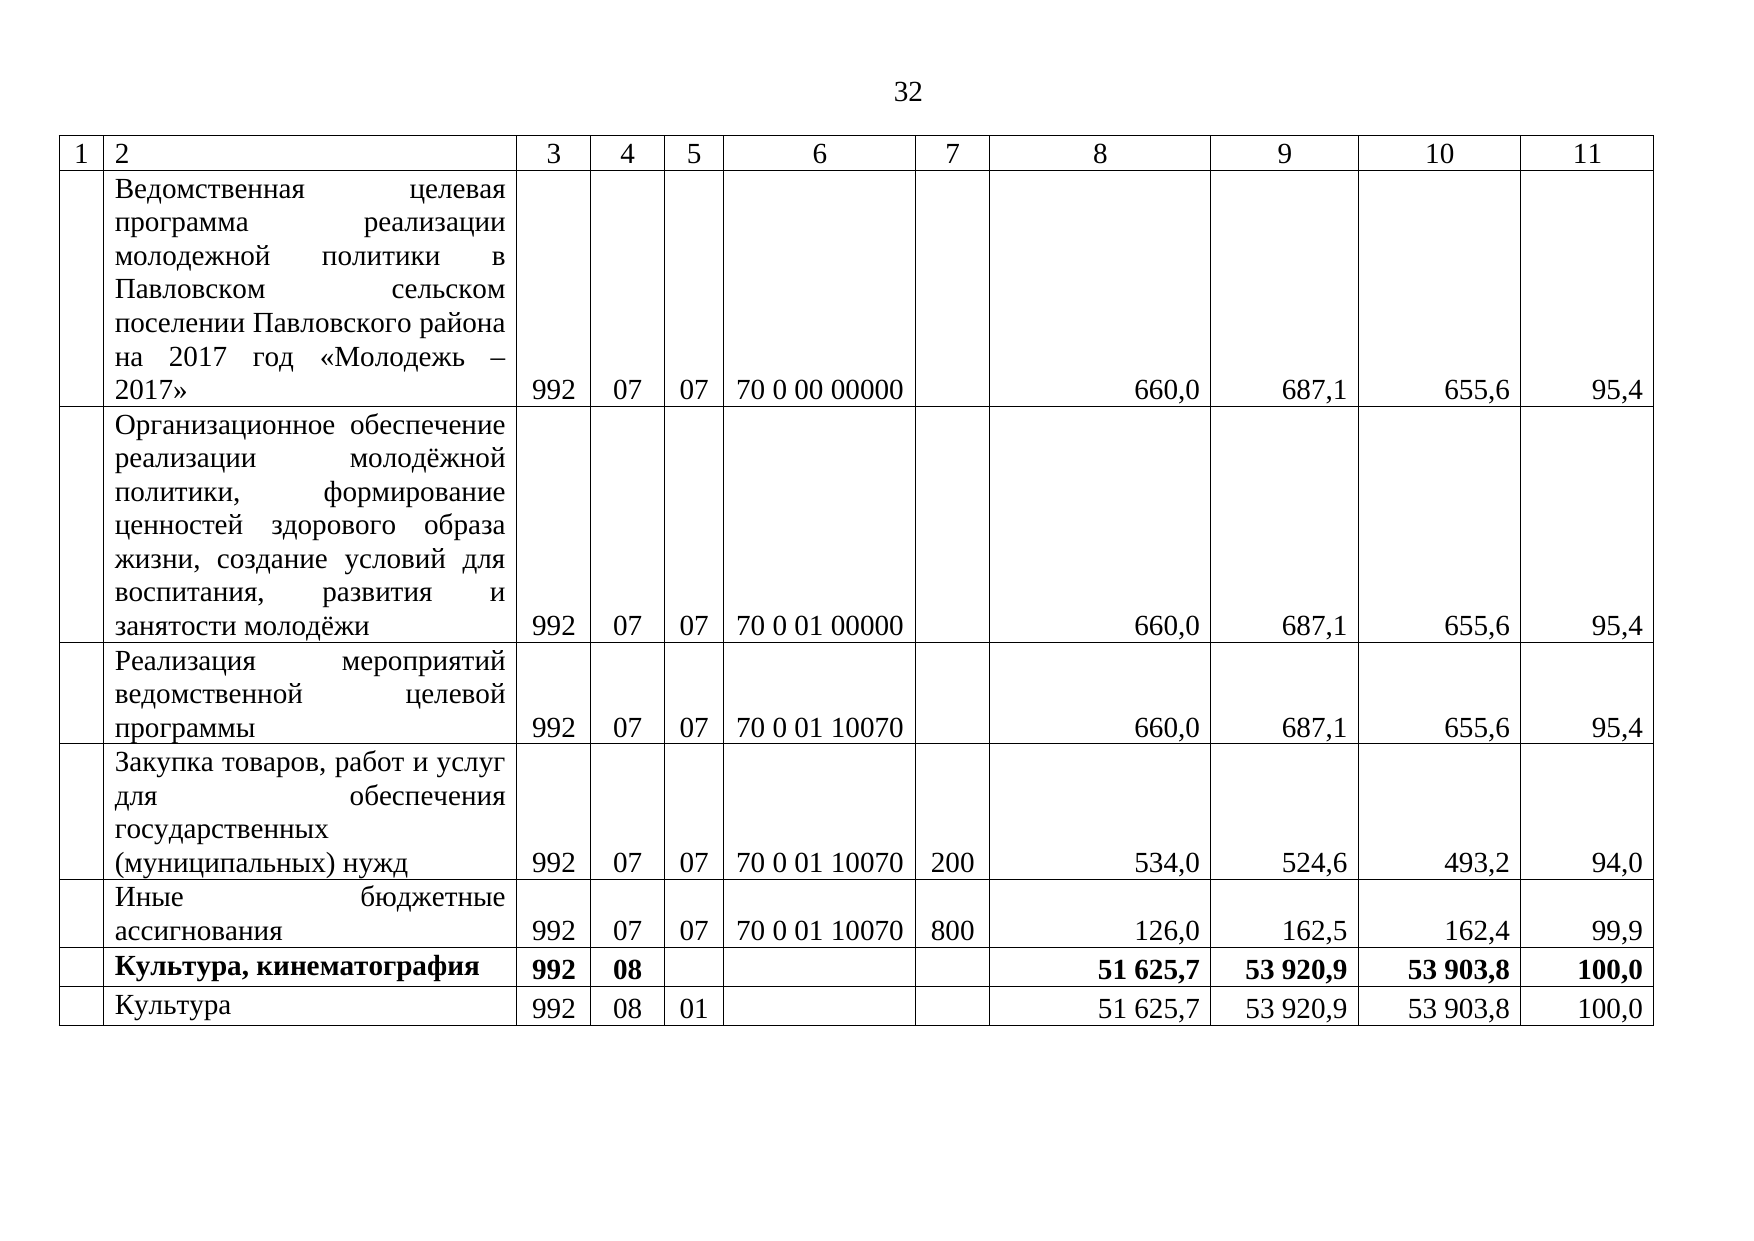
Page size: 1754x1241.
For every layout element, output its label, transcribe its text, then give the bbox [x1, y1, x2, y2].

table_cell [724, 987, 915, 1025]
table_cell [916, 987, 989, 1025]
table_cell 687,1 [1211, 171, 1358, 406]
table_cell 53 920,9 [1211, 948, 1358, 986]
table_cell 01 [665, 987, 723, 1025]
table_cell 100,0 [1521, 987, 1653, 1025]
table_cell 992 [517, 407, 590, 642]
table_cell 100,0 [1521, 948, 1653, 986]
table_cell [665, 948, 723, 986]
table_cell 99,9 [1521, 880, 1653, 947]
table_cell 660,0 [990, 171, 1210, 406]
table_cell [60, 407, 103, 642]
table_cell [916, 407, 989, 642]
table_header 4 [591, 136, 664, 170]
table_cell [60, 948, 103, 986]
table_header 2 [104, 136, 516, 170]
table_cell 660,0 [990, 643, 1210, 743]
table_cell 126,0 [990, 880, 1210, 947]
table_header 8 [990, 136, 1210, 170]
table_header 10 [1359, 136, 1520, 170]
table_cell 08 [591, 948, 664, 986]
table_cell [60, 643, 103, 743]
table_cell 687,1 [1211, 407, 1358, 642]
table_cell 51 625,7 [990, 948, 1210, 986]
table_cell Иные бюджетные ассигнования [104, 880, 516, 947]
table_cell 162,5 [1211, 880, 1358, 947]
table_header 5 [665, 136, 723, 170]
table_cell 95,4 [1521, 171, 1653, 406]
table_cell 655,6 [1359, 407, 1520, 642]
table_cell Закупка товаров, работ и услуг для обеспечения государственных (муниципальных) нужд [104, 744, 516, 878]
table_cell 687,1 [1211, 643, 1358, 743]
table_cell 534,0 [990, 744, 1210, 878]
table_cell [916, 171, 989, 406]
table_header 6 [724, 136, 915, 170]
table_cell 07 [665, 643, 723, 743]
table_cell 70 0 00 00000 [724, 171, 915, 406]
table_cell Культура, кинематография [104, 948, 516, 986]
table_cell [724, 948, 915, 986]
table_cell 07 [591, 407, 664, 642]
table_cell 992 [517, 987, 590, 1025]
table_cell 07 [665, 171, 723, 406]
table_cell 655,6 [1359, 643, 1520, 743]
table_header 1 [60, 136, 103, 170]
table_cell 992 [517, 744, 590, 878]
table_cell 524,6 [1211, 744, 1358, 878]
table_cell 660,0 [990, 407, 1210, 642]
table_cell 51 625,7 [990, 987, 1210, 1025]
table_cell 70 0 01 00000 [724, 407, 915, 642]
table_cell Культура [104, 987, 516, 1025]
table_cell 70 0 01 10070 [724, 744, 915, 878]
table_cell 08 [591, 987, 664, 1025]
table_cell 95,4 [1521, 407, 1653, 642]
table_header 3 [517, 136, 590, 170]
table_cell [916, 948, 989, 986]
table_cell [60, 987, 103, 1025]
table_cell 07 [591, 643, 664, 743]
table_cell 200 [916, 744, 989, 878]
table_cell 655,6 [1359, 171, 1520, 406]
table_cell 07 [591, 744, 664, 878]
table_cell 53 903,8 [1359, 987, 1520, 1025]
table_cell 992 [517, 880, 590, 947]
table_cell 992 [517, 171, 590, 406]
table_cell 992 [517, 643, 590, 743]
table_cell [60, 171, 103, 406]
table_cell 70 0 01 10070 [724, 880, 915, 947]
table_cell [60, 880, 103, 947]
table_cell Организационное обеспечение реализации молодёжной политики, формирование ценностей здорового образа жизни, создание условий для воспитания, развития и занятости молодёжи [104, 407, 516, 642]
table_header 7 [916, 136, 989, 170]
table_cell 53 903,8 [1359, 948, 1520, 986]
table_cell 07 [665, 407, 723, 642]
table_cell 992 [517, 948, 590, 986]
table_cell 94,0 [1521, 744, 1653, 878]
table_cell Реализация мероприятий ведомственной целевой программы [104, 643, 516, 743]
table_cell 95,4 [1521, 643, 1653, 743]
table_cell [60, 744, 103, 878]
table_cell 53 920,9 [1211, 987, 1358, 1025]
table_cell 493,2 [1359, 744, 1520, 878]
table_cell [916, 643, 989, 743]
table_cell 162,4 [1359, 880, 1520, 947]
table_cell 07 [665, 880, 723, 947]
table_cell 07 [591, 171, 664, 406]
table_cell 07 [665, 744, 723, 878]
table_header 9 [1211, 136, 1358, 170]
table_header 11 [1521, 136, 1653, 170]
table_cell 70 0 01 10070 [724, 643, 915, 743]
table_cell 800 [916, 880, 989, 947]
table_cell Ведомственная целевая программа реализации молодежной политики в Павловском сельском поселении Павловского района на 2017 год «Молодежь – 2017» [104, 171, 516, 406]
table_cell 07 [591, 880, 664, 947]
